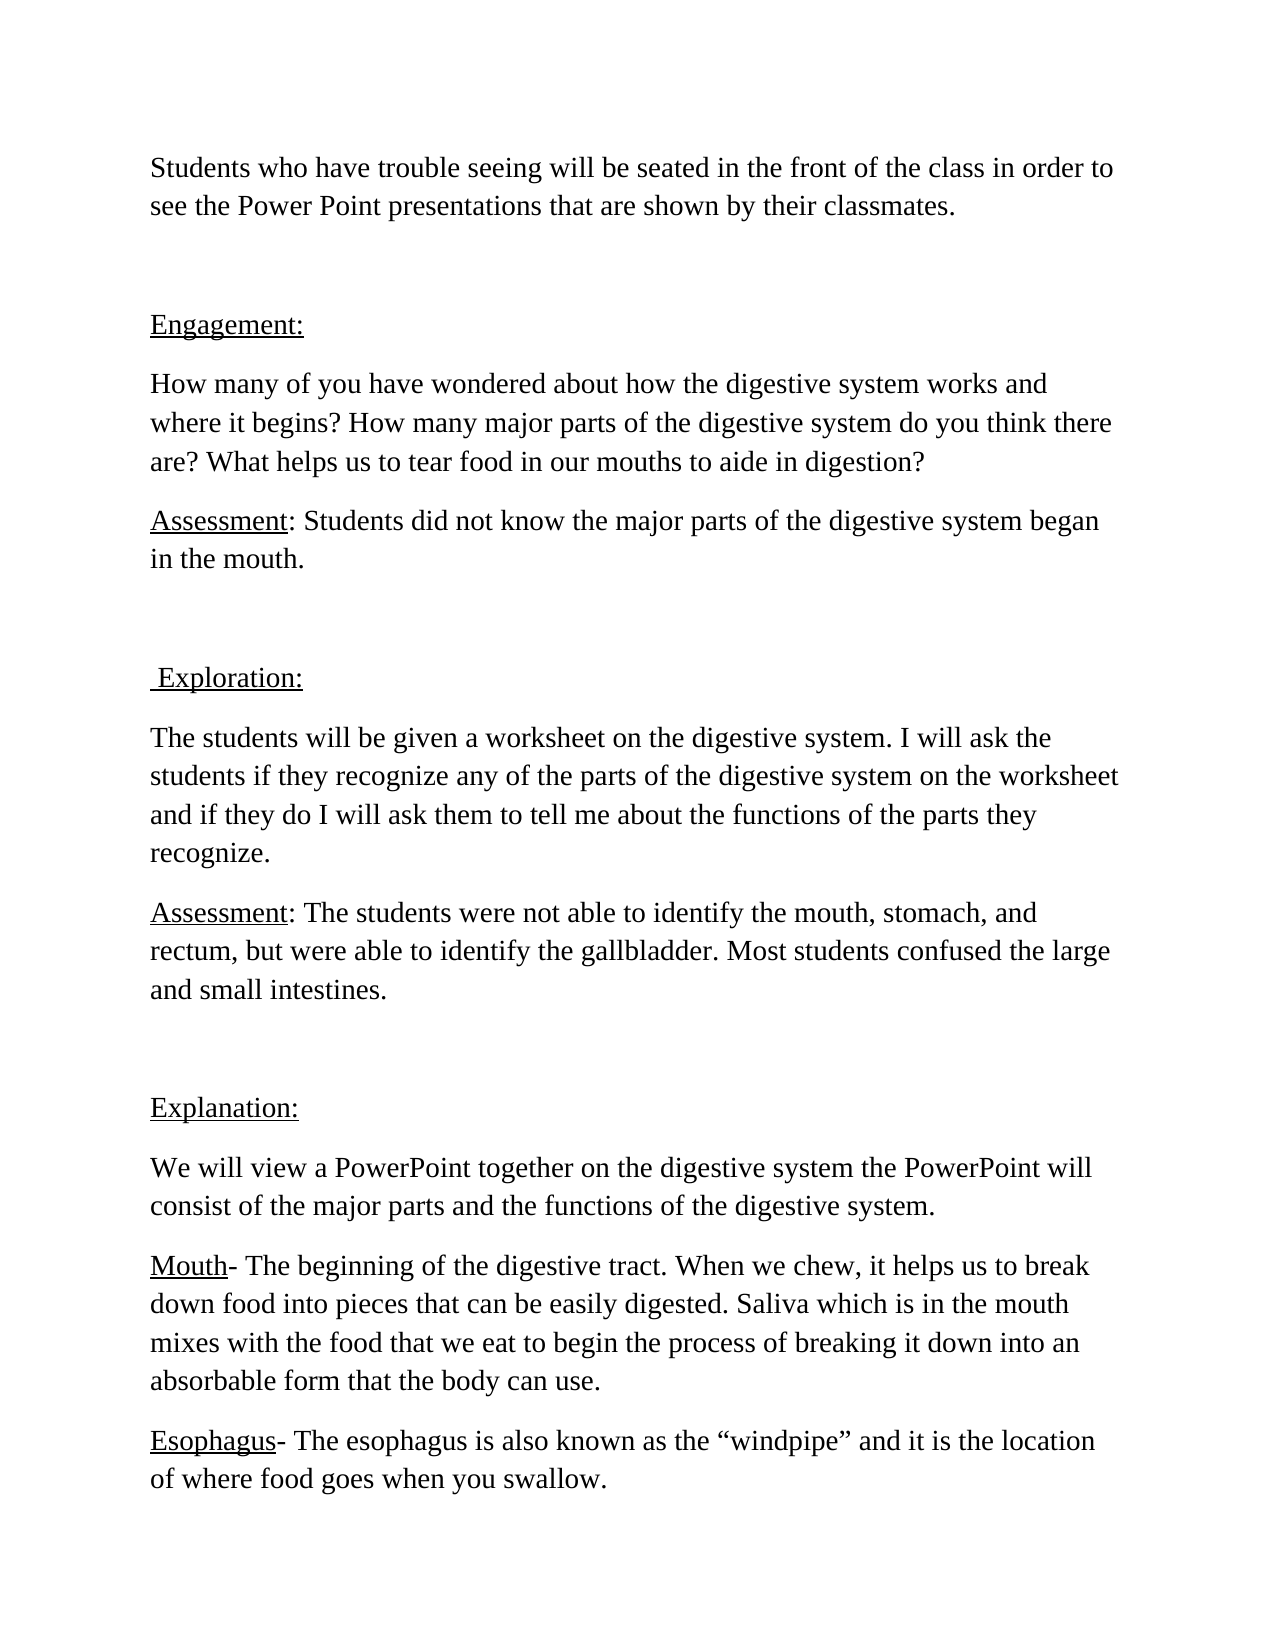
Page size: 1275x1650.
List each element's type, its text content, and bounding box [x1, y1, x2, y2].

text Assessment: Students did not know the major parts of the digestive system began in the mouth. [150, 503, 1125, 575]
text Mouth- The beginning of the digestive tract. When we chew, it helps us to break down food into pieces that can be easily digested. Saliva which is in the mouth mixes with the food that we eat to begin the process of breaking it down into an absorbable form that the body can use. [150, 1248, 1125, 1397]
text The students will be given a worksheet on the digestive system. I will ask the students if they recognize any of the parts of the digestive system on the worksheet and if they do I will ask them to tell me about the functions of the parts they recognize. [150, 720, 1125, 869]
text Esophagus- The esophagus is also known as the “windpipe” and it is the location of where food goes when you swallow. [150, 1423, 1125, 1495]
text Exploration: [150, 660, 1125, 694]
text How many of you have wondered about how the digestive system works and where it begins? How many major parts of the digestive system do you think there are? What helps us to tear food in our mouths to aide in digestion? [150, 367, 1125, 477]
text Engagement: [150, 307, 1125, 341]
text Assessment: The students were not able to identify the mouth, stomach, and rectum, but were able to identify the gallbladder. Most students confused the large and small intestines. [150, 895, 1125, 1005]
text We will view a PowerPoint together on the digestive system the PowerPoint will consist of the major parts and the functions of the digestive system. [150, 1150, 1125, 1222]
text Explanation: [150, 1091, 1125, 1124]
text Students who have trouble seeing will be seated in the front of the class in order to see the Power Point presentations that are shown by their classmates. [150, 150, 1125, 222]
